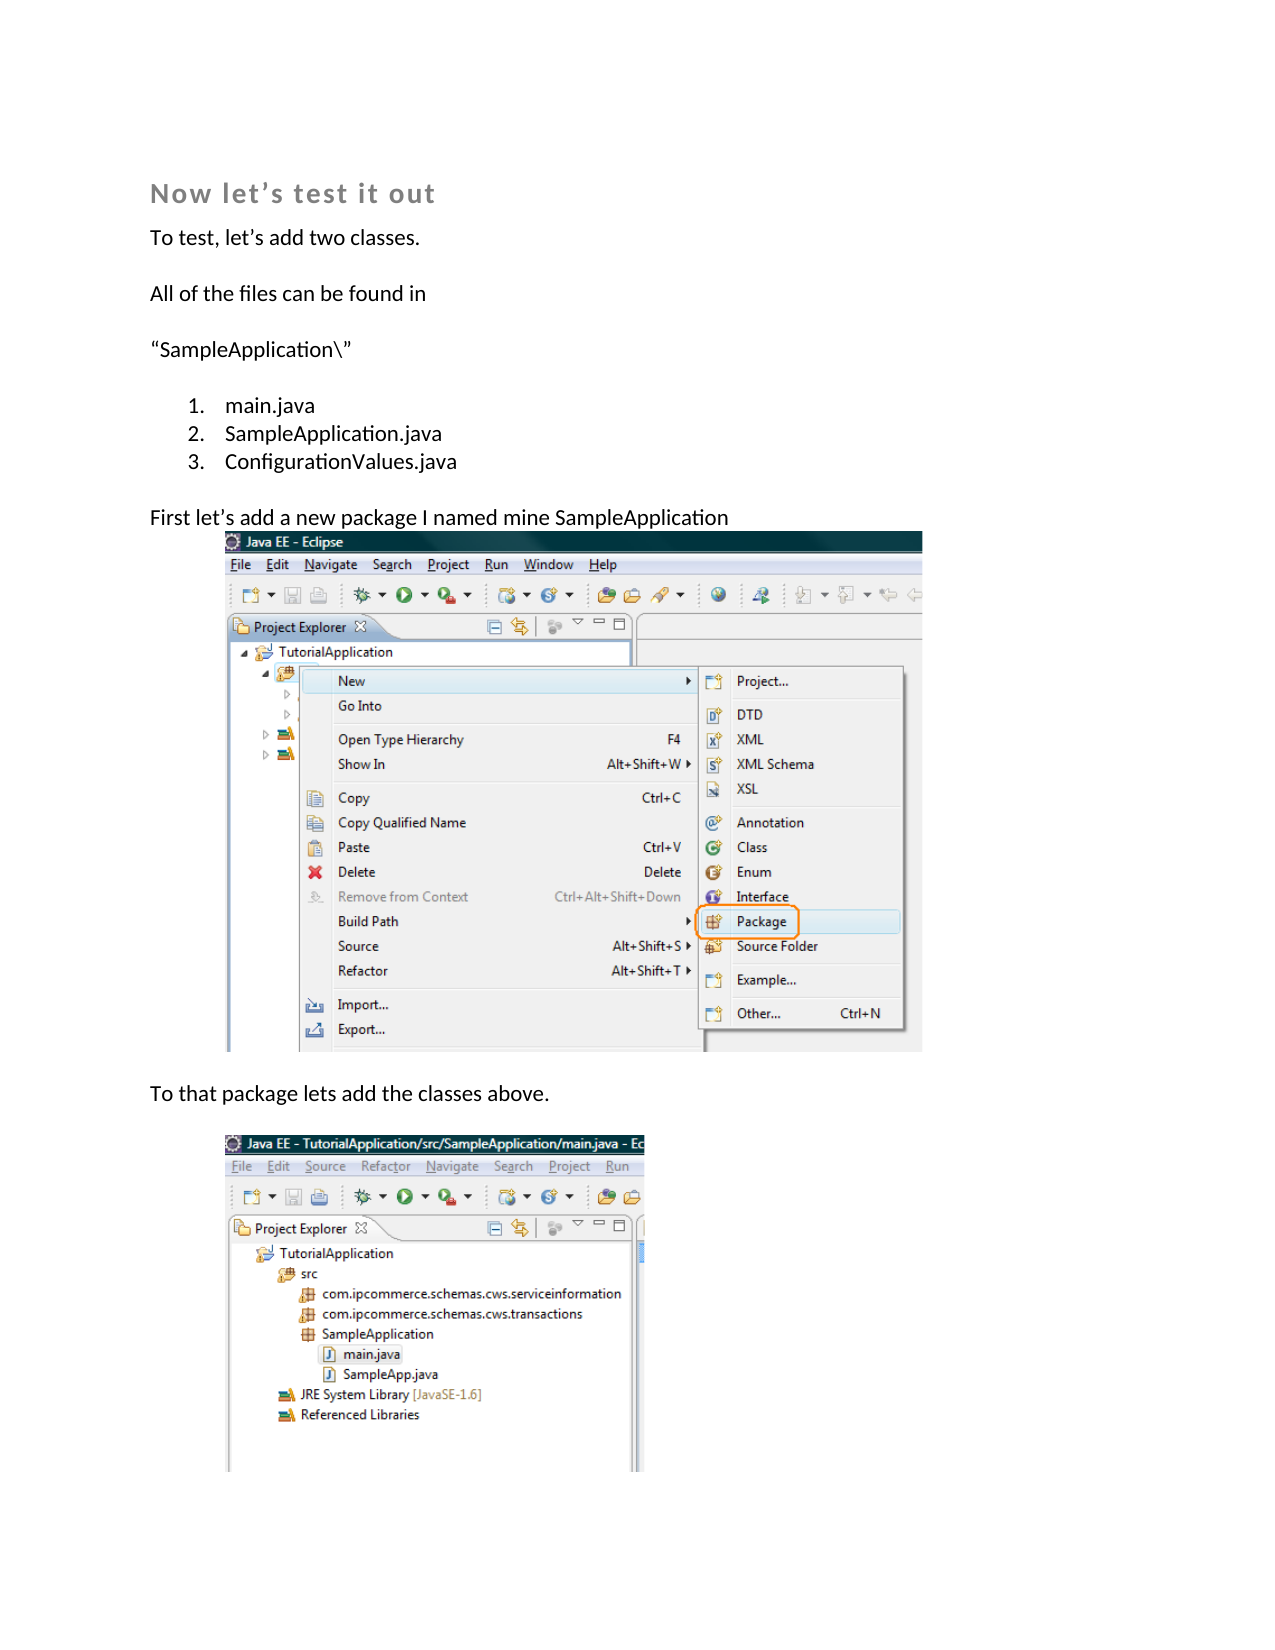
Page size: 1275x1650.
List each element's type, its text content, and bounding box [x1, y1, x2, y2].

text “SampleApplication\” [150, 335, 1125, 363]
text All of the files can be found in [150, 279, 1125, 307]
text First let’s add a new package I named mine SampleApplication [150, 503, 1125, 531]
picture [225, 1135, 645, 1472]
list main.java [187, 391, 1125, 419]
text To test, let’s add two classes. [150, 223, 1125, 251]
list SampleApplication.java [187, 419, 1125, 447]
text To that package lets add the classes above. [150, 1079, 1125, 1107]
picture [225, 531, 923, 1052]
subtitle Now let’s test it out [150, 175, 1125, 211]
list ConfigurationValues.java [187, 447, 1125, 475]
